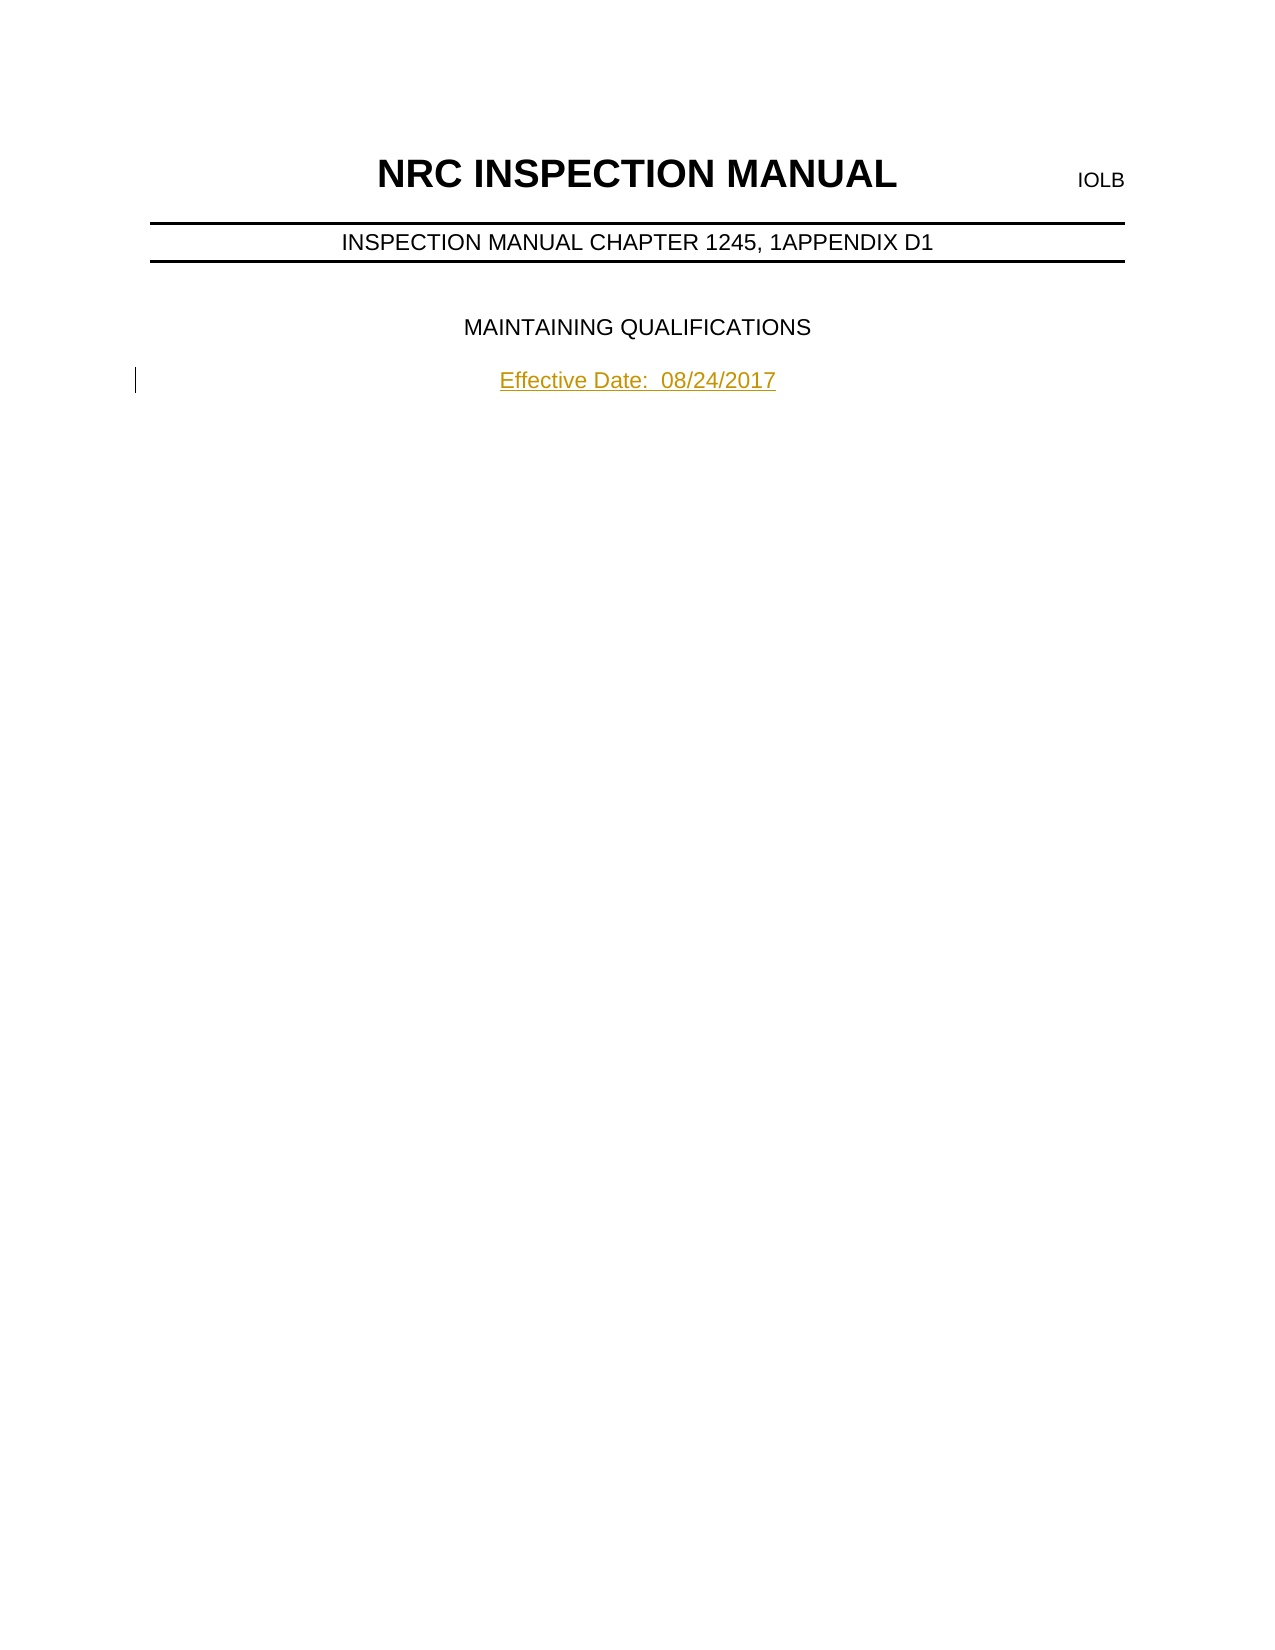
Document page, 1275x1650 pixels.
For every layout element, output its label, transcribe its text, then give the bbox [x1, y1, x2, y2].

text MAINTAINING QUALIFICATIONS [150, 314, 1125, 341]
text NRC INSPECTION MANUAL IOLB [150, 150, 1125, 196]
text INSPECTION MANUAL CHAPTER 1245, APPENDIX D1 [150, 225, 1125, 260]
